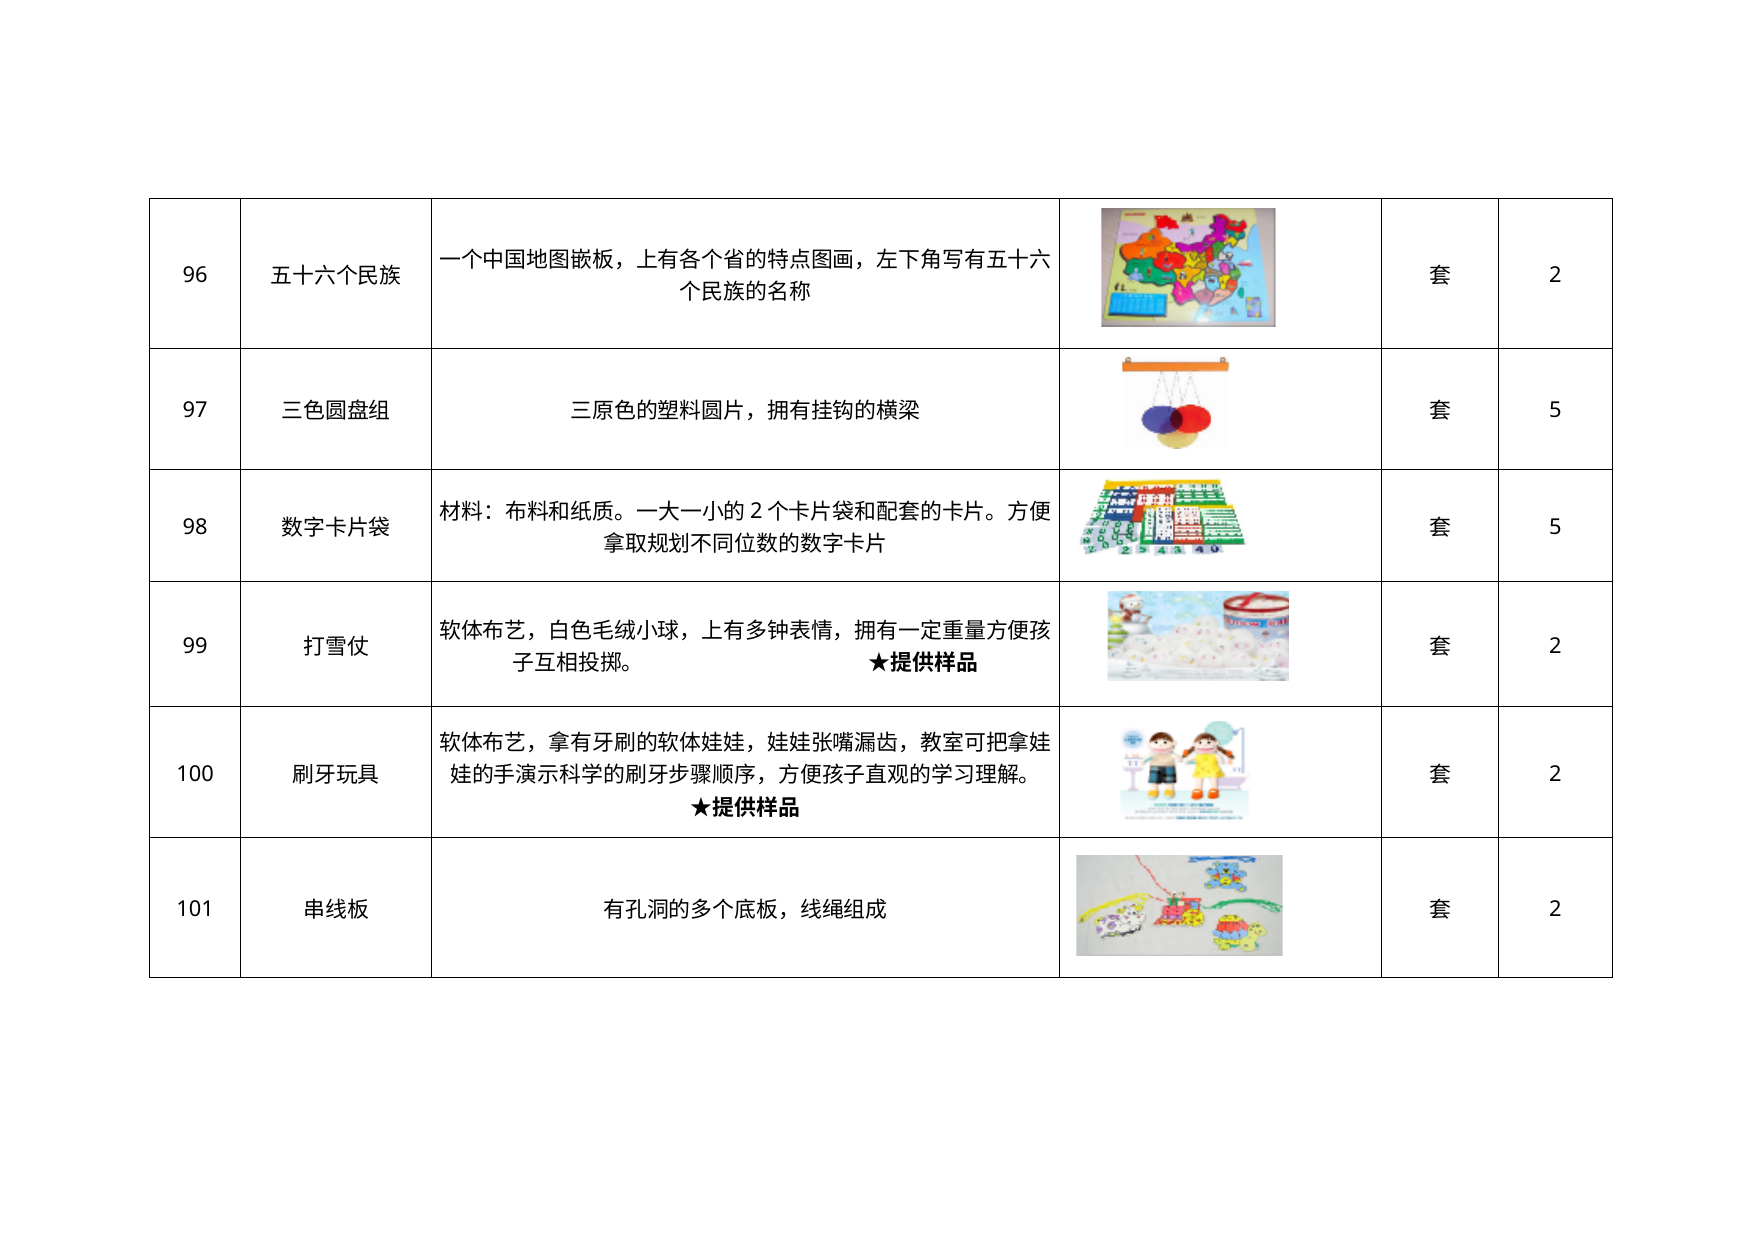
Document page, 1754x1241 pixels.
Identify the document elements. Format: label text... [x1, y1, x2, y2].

table_cell 2 [1499, 838, 1612, 977]
table_cell 有孔洞的多个底板，线绳组成 [432, 838, 1059, 977]
table_cell 套 [1382, 582, 1498, 706]
table_cell 5 [1499, 349, 1612, 468]
table_cell [1060, 470, 1381, 581]
table_cell 打雪仗 [241, 582, 431, 706]
table_cell 三原色的塑料圆片，拥有挂钩的横梁 [432, 349, 1059, 468]
picture [1076, 477, 1249, 556]
table_cell 100 [150, 707, 240, 837]
table_cell 101 [150, 838, 240, 977]
table_cell 套 [1382, 838, 1498, 977]
picture [1120, 721, 1250, 821]
table_cell [1060, 707, 1381, 837]
table_cell 套 [1382, 707, 1498, 837]
table_cell 五十六个民族 [241, 199, 431, 348]
table_cell [1060, 199, 1381, 348]
table_cell [1060, 349, 1381, 468]
table_cell 套 [1382, 470, 1498, 581]
table_cell 97 [150, 349, 240, 468]
table_cell 96 [150, 199, 240, 348]
table_cell 数字卡片袋 [241, 470, 431, 581]
picture [1101, 208, 1277, 327]
table_cell 98 [150, 470, 240, 581]
table_cell 软体布艺，白色毛绒小球，上有多钟表情，拥有一定重量方便孩子互相投掷。 ★提供样品 [432, 582, 1059, 706]
table_cell 一个中国地图嵌板，上有各个省的特点图画，左下角写有五十六个民族的名称 [432, 199, 1059, 348]
table_cell 99 [150, 582, 240, 706]
picture [1076, 855, 1283, 957]
table_cell [1060, 582, 1381, 706]
table_cell 套 [1382, 349, 1498, 468]
table_cell [1060, 838, 1381, 977]
table_cell 材料：布料和纸质。一大一小的2个卡片袋和配套的卡片。方便拿取规划不同位数的数字卡片 [432, 470, 1059, 581]
table_cell 软体布艺，拿有牙刷的软体娃娃，娃娃张嘴漏齿，教室可把拿娃娃的手演示科学的刷牙步骤顺序，方便孩子直观的学习理解。 ★提供样品 [432, 707, 1059, 837]
table_cell 串线板 [241, 838, 431, 977]
table_cell 2 [1499, 707, 1612, 837]
table_cell 5 [1499, 470, 1612, 581]
table_cell 套 [1382, 199, 1498, 348]
picture [1121, 356, 1230, 449]
table_cell 2 [1499, 582, 1612, 706]
table_cell 三色圆盘组 [241, 349, 431, 468]
table_cell 刷牙玩具 [241, 707, 431, 837]
picture [1107, 591, 1289, 681]
table_cell 2 [1499, 199, 1612, 348]
